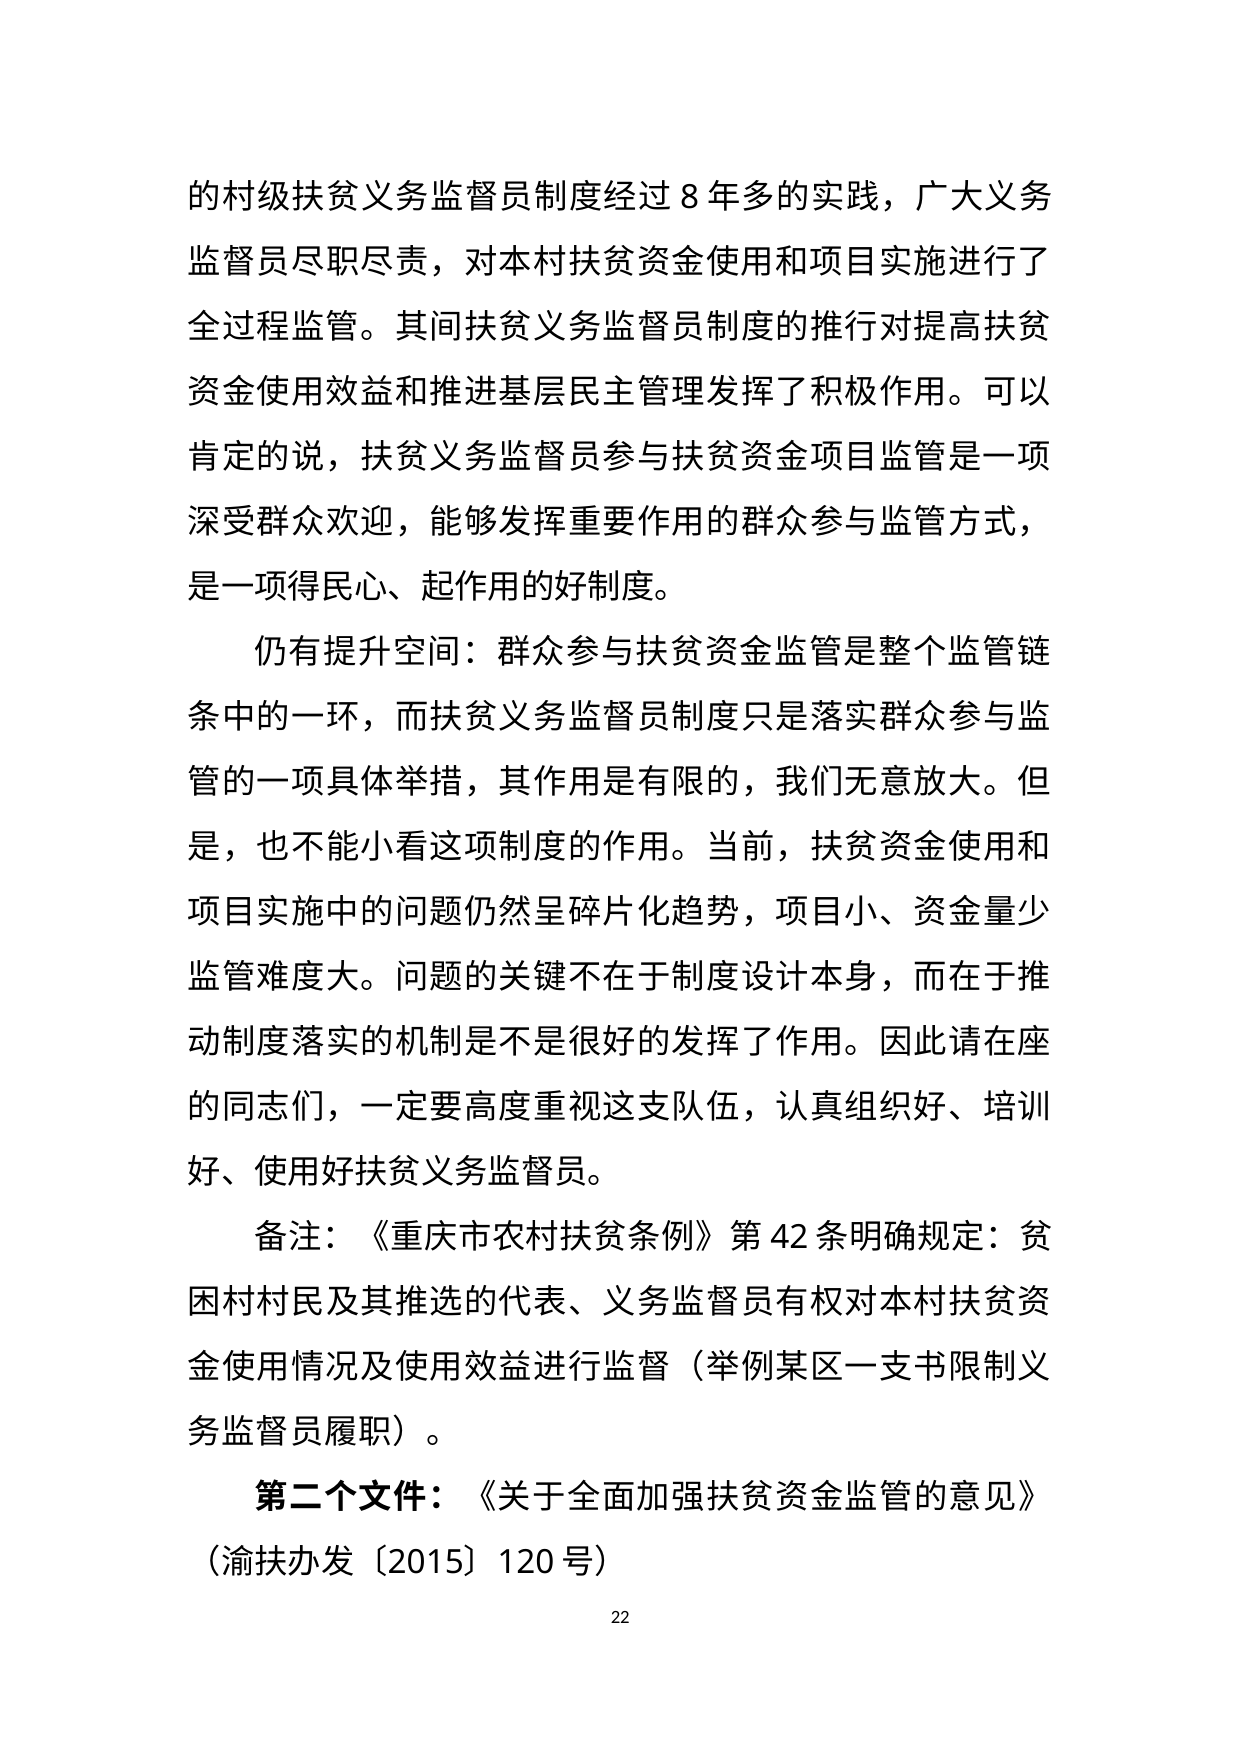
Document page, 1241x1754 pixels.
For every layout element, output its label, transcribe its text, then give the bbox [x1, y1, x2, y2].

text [187, 162, 1053, 617]
text 仍有提升空间：群众参与扶贫资金监管是整个监管链条中的一环，而扶贫义务监督员制度只是落实群众参与监管的一项具体举措，其作用是有限的，我们无意放大。但是，也不能小看这项制度的作用。当前，扶贫资金使用和项目实施中的问题仍然呈碎片化趋势，项目小、资金量少，监管难度大。问题的关键不在于制度设计本身，而在于推动制度落实的机制是不是很好的发挥了作用。因此请在座的同志们，一定要高度重视这支队伍，认真组织好、培训好、使用好扶贫义务监督员。 [187, 617, 1053, 1202]
text 备注：《重庆市农村扶贫条例》第42条明确规定：贫困村村民及其推选的代表、义务监督员有权对本村扶贫资金使用情况及使用效益进行监督（举例某区一支书限制义务监督员履职）。 [187, 1202, 1053, 1462]
text 第二个文件：《关于全面加强扶贫资金监管的意见》（渝扶办发〔2015〕120号） [187, 1462, 1053, 1592]
